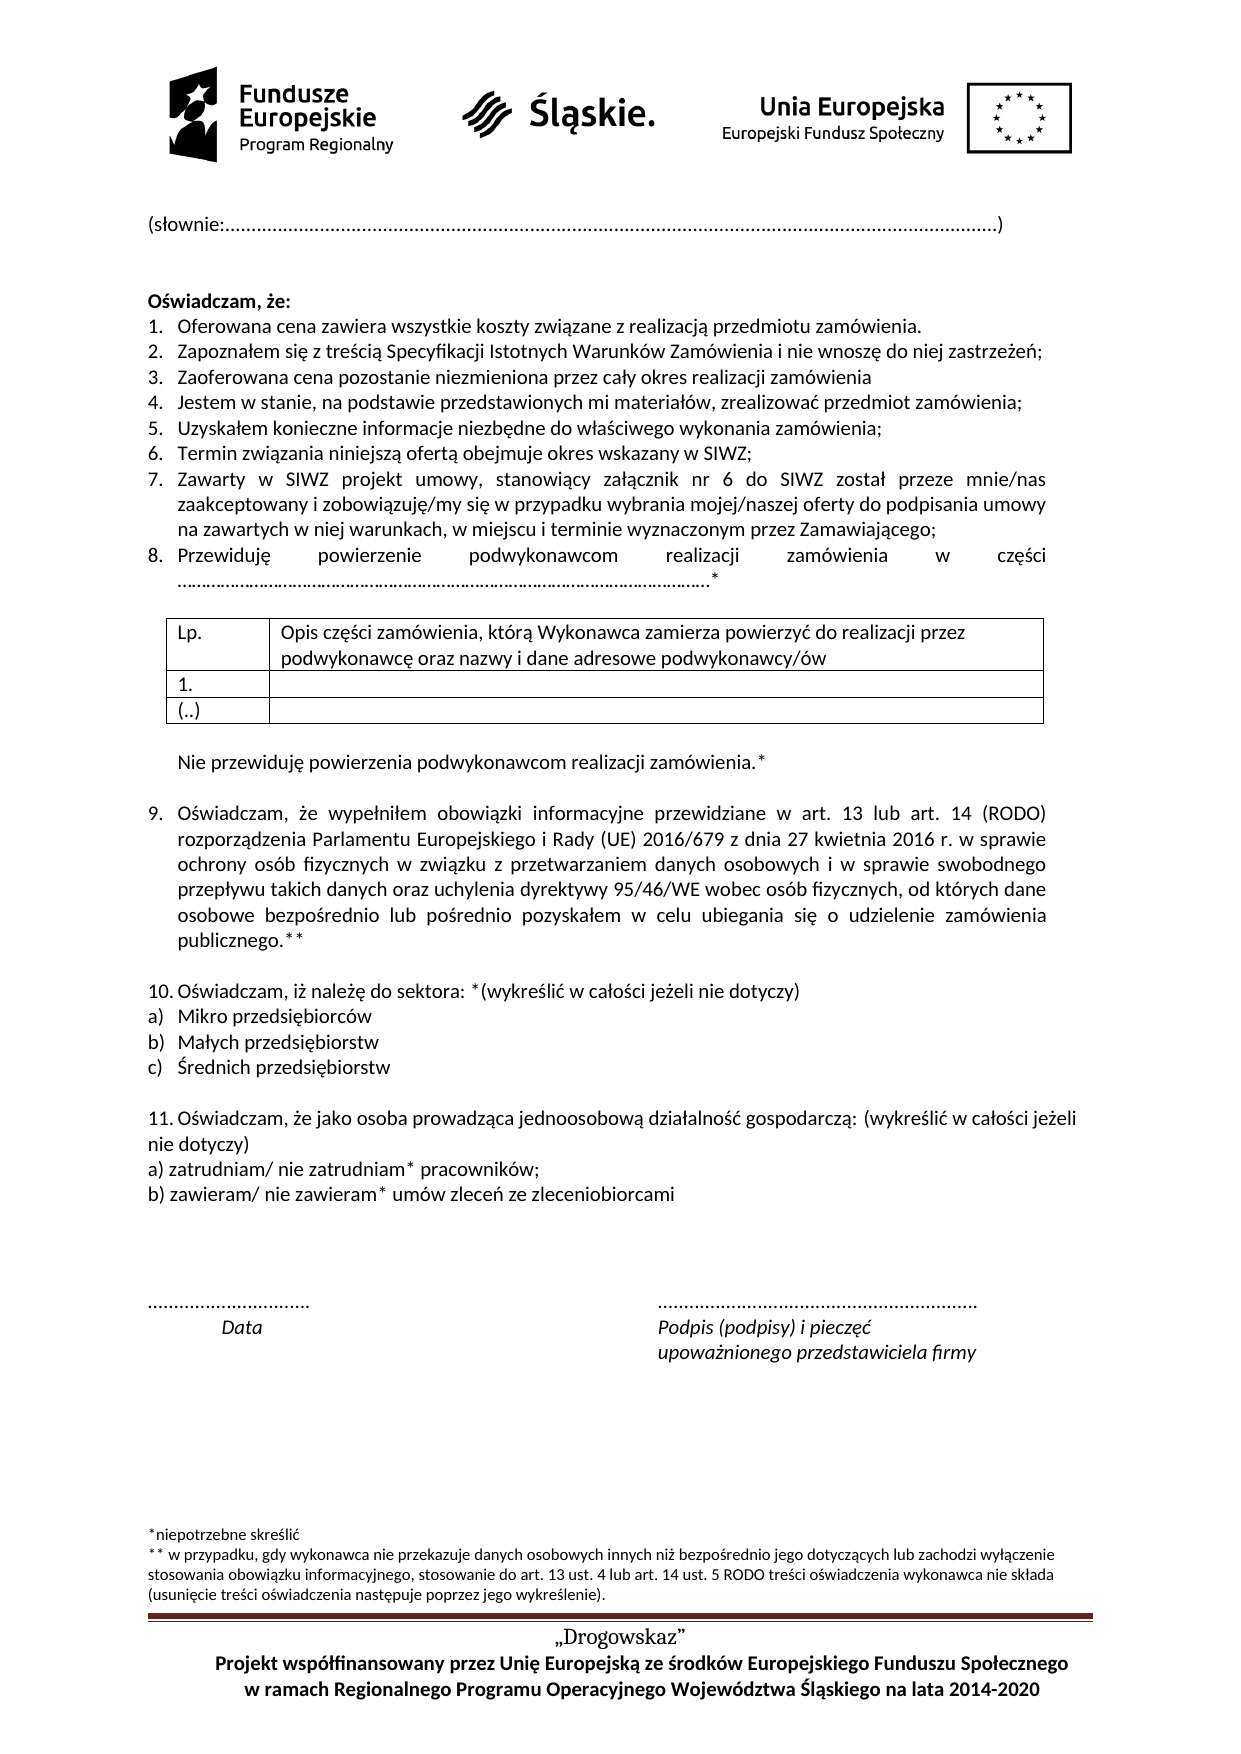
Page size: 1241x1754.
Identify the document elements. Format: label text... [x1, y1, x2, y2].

text 11. Oświadczam, że jako osoba prowadząca jednoosobową działalność gospodarczą: (wykreślić w całości jeżeli nie dotyczy) [148, 1105, 1093, 1156]
list Przewiduję powierzenie podwykonawcom realizacji zamówienia w części …………………………………………………………………………………………………* [148, 542, 1048, 593]
text *niepotrzebne skreślić [148, 1524, 1093, 1544]
list Termin związania niniejszą ofertą obejmuje okres wskazany w SIWZ; [148, 440, 1048, 466]
list Jestem w stanie, na podstawie przedstawionych mi materiałów, zrealizować przedmiot zamówienia; [148, 389, 1048, 415]
list Oświadczam, że wypełniłem obowiązki informacyjne przewidziane w art. 13 lub art. 14 (RODO) rozporządzenia Parlamentu Europejskiego i Rady (UE) 2016/679 z dnia 27 kwietnia 2016 r. w sprawie ochrony osób fizycznych w związku z przetwarzaniem danych osobowych i w sprawie swobodnego przepływu takich danych oraz uchylenia dyrektywy 95/46/WE wobec osób fizycznych, od których dane osobowe bezpośrednio lub pośrednio pozyskałem w celu ubiegania się o udzielenie zamówienia publicznego.** [148, 800, 1048, 953]
text (słownie:...................................................................................................................................................) [148, 212, 1093, 237]
text Nie przewiduję powierzenia podwykonawcom realizacji zamówienia.* [177, 749, 1048, 775]
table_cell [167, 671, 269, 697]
list Średnich przedsiębiorstw [148, 1054, 1048, 1080]
text ............................... ............................................................. [148, 1288, 1093, 1314]
list Uzyskałem konieczne informacje niezbędne do właściwego wykonania zamówienia; [148, 415, 1048, 440]
list Zaoferowana cena pozostanie niezmieniona przez cały okres realizacji zamówienia [148, 364, 1048, 389]
text b) zawieram/ nie zawieram* umów zleceń ze zleceniobiorcami [148, 1182, 1093, 1207]
picture [147, 44, 1094, 184]
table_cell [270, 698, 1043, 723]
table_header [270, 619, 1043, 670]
list Zapoznałem się z treścią Specyfikacji Istotnych Warunków Zamówienia i nie wnoszę do niej zastrzeżeń; [148, 339, 1048, 364]
text Oświadczam, że: [148, 288, 1048, 313]
text ** w przypadku, gdy wykonawca nie przekazuje danych osobowych innych niż bezpośrednio jego dotyczących lub zachodzi wyłączenie stosowania obowiązku informacyjnego, stosowanie do art. 13 ust. 4 lub art. 14 ust. 5 RODO treści oświadczenia wykonawca nie składa (usunięcie treści oświadczenia następuje poprzez jego wykreślenie). [148, 1544, 1093, 1605]
list Oferowana cena zawiera wszystkie koszty związane z realizacją przedmiotu zamówienia. [148, 313, 1048, 339]
text a) zatrudniam/ nie zatrudniam* pracowników; [148, 1156, 1093, 1182]
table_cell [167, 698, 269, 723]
list Mikro przedsiębiorców [148, 1004, 1048, 1029]
list Oświadczam, iż należę do sektora: *(wykreślić w całości jeżeli nie dotyczy) [148, 978, 1048, 1004]
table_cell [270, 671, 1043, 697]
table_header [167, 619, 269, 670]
list Zawarty w SIWZ projekt umowy, stanowiący załącznik nr 6 do SIWZ został przeze mnie/nas zaakceptowany i zobowiązuję/my się w przypadku wybrania mojej/naszej oferty do podpisania umowy na zawartych w niej warunkach, w miejscu i terminie wyznaczonym przez Zamawiającego; [148, 466, 1048, 542]
list Małych przedsiębiorstw [148, 1029, 1048, 1054]
text Data Podpis (podpisy) i pieczęć upoważnionego przedstawiciela firmy [148, 1314, 1093, 1365]
